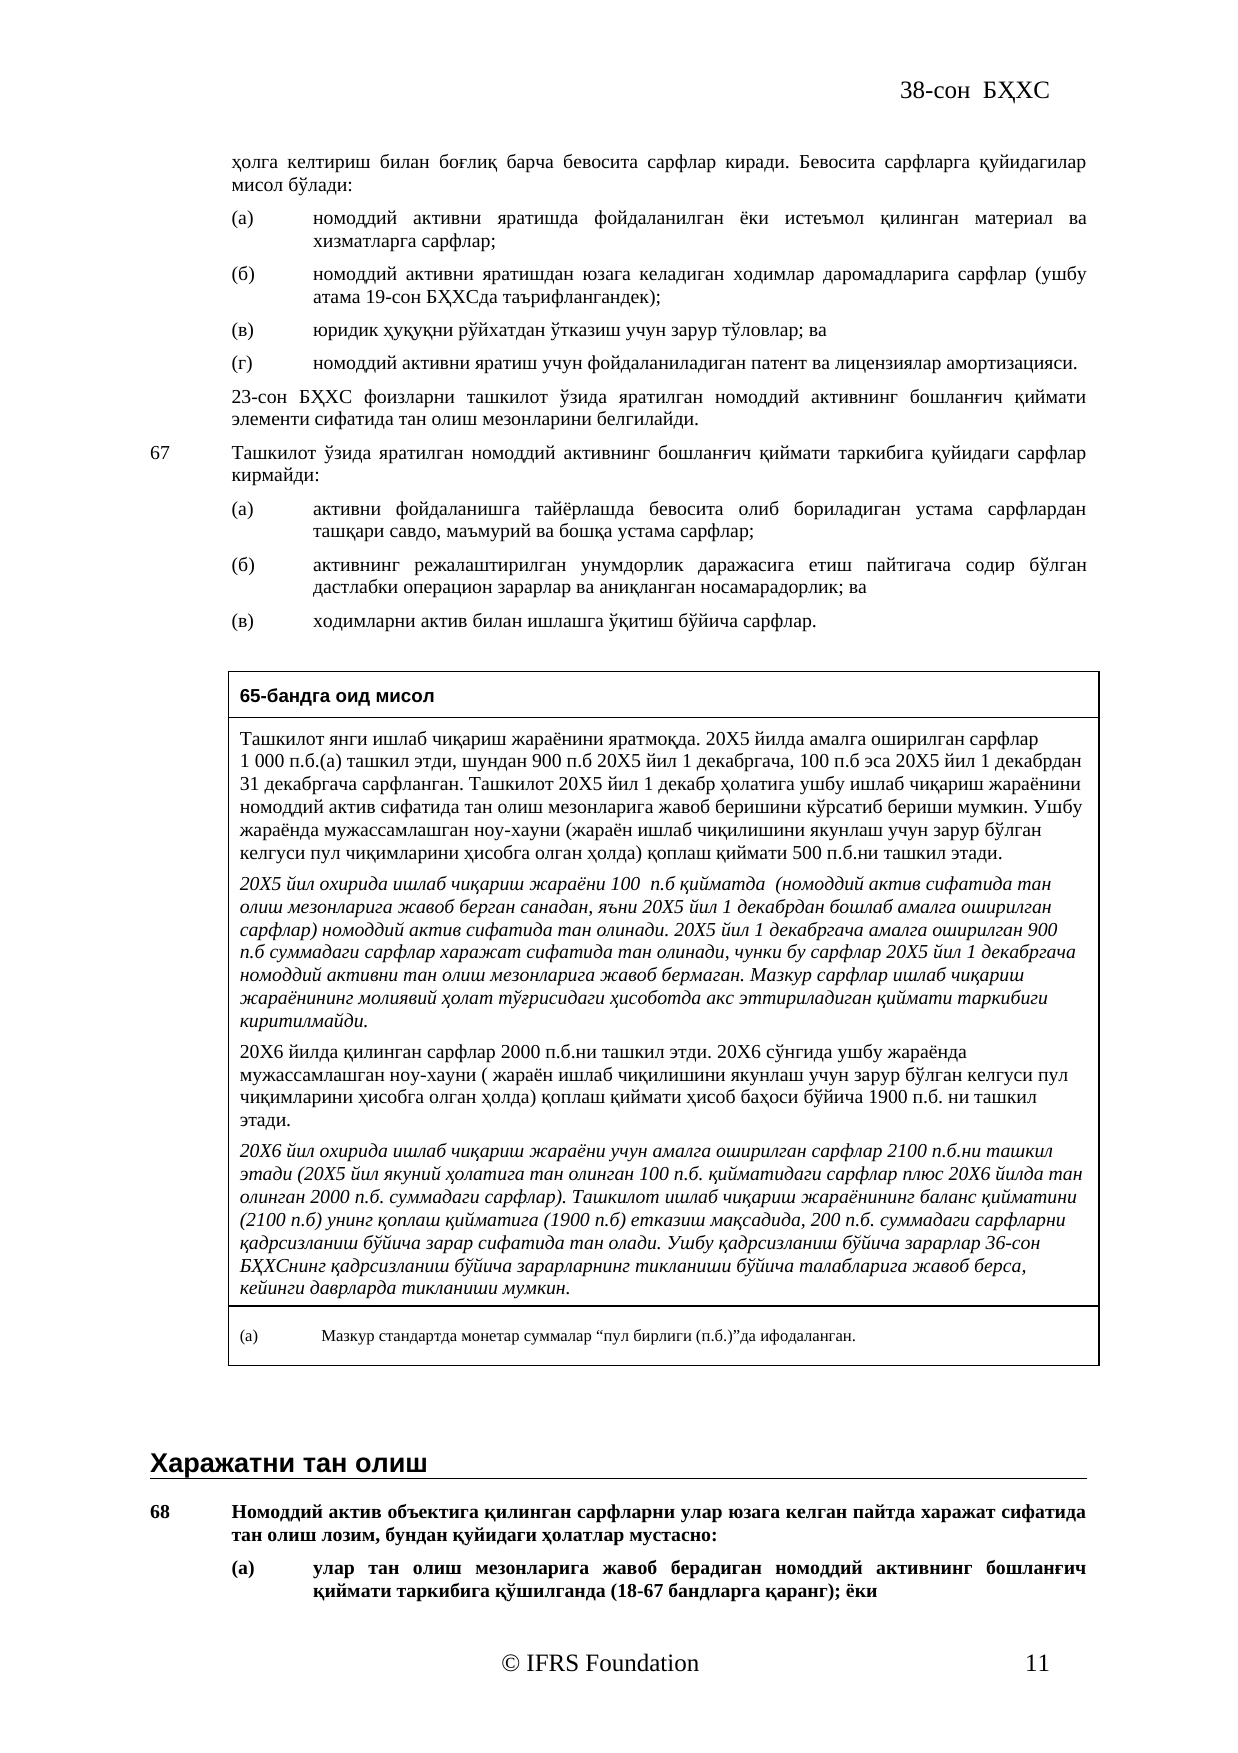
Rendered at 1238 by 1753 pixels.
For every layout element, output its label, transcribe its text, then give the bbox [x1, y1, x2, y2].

table_cell (a) Мазкур стандартда монетар суммалар “пул бирлиги (п.б.)”да ифодаланган. [229, 1307, 1098, 1364]
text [150, 150, 1087, 196]
text 67 Ташкилот ўзида яратилган номоддий активнинг бошланғич қиймати таркибига қуйидаги сарфлар кирмайди: [150, 441, 1087, 486]
table_cell Ташкилот янги ишлаб чиқариш жараёнини яратмоқда. 20X5 йилда амалга оширилган сарфлар 1 000 п.б.(а) ташкил этди, шундан 900 п.б 20X5 йил 1 декабргача, 100 п.б эса 20X5 йил 1 декабрдан 31 декабргача сарфланган. Ташкилот 20X5 йил 1 декабр ҳолатига ушбу ишлаб чиқариш жараёнини номоддий актив сифатида тан олиш мезонларига жавоб беришини кўрсатиб бериши мумкин. Ушбу жараёнда мужассамлашган ноу-хауни (жараён ишлаб чиқилишини якунлаш учун зарур бўлган келгуси пул чиқимларини ҳисобга олган ҳолда) қоплаш қиймати 500 п.б.ни ташкил этади. 20X5 йил охирида ишлаб чиқариш жараёни 100 п.б қийматда (номоддий актив сифатида тан олиш мезонларига жавоб берган санадан, яъни 20X5 йил 1 декабрдан бошлаб амалга оширилган сарфлар) номоддий актив сифатида тан олинади. 20X5 йил 1 декабргача амалга оширилган 900 п.б суммадаги сарфлар харажат сифатида тан олинади, чунки бу сарфлар 20X5 йил 1 декабргача номоддий активни тан олиш мезонларига жавоб бермаган. Мазкур сарфлар ишлаб чиқариш жараёнининг молиявий ҳолат тўғрисидаги ҳисоботда акс эттириладиган қиймати таркибиги киритилмайди. 20X6 йилда қилинган сарфлар 2000 п.б.ни ташкил этди. 20X6 сўнгида ушбу жараёнда мужассамлашган ноу-хауни ( жараён ишлаб чиқилишини якунлаш учун зарур бўлган келгуси пул чиқимларини ҳисобга олган ҳолда) қоплаш қиймати ҳисоб баҳоси бўйича 1900 п.б. ни ташкил этади. 20X6 йил охирида ишлаб чиқариш жараёни учун амалга оширилган сарфлар 2100 п.б.ни ташкил этади (20X5 йил якуний ҳолатига тан олинган 100 п.б. қийматидаги сарфлар плюс 20X6 йилда тан олинган 2000 п.б. суммадаги сарфлар). Ташкилот ишлаб чиқариш жараёнининг баланс қийматини (2100 п.б) унинг қоплаш қийматига (1900 п.б) етказиш мақсадида, 200 п.б. суммадаги сарфларни қадрсизланиш бўйича зарар сифатида тан олади. Ушбу қадрсизланиш бўйича зарарлар 36-сон БҲХСнинг қадрсизланиш бўйича зарарларнинг тикланиши бўйича талабларига жавоб берса, кейинги даврларда тикланиши мумкин. [229, 718, 1098, 1305]
text (в) ходимларни актив билан ишлашга ўқитиш бўйича сарфлар. [231, 609, 1087, 632]
text 23-сон БҲХС фоизларни ташкилот ўзида яратилган номоддий активнинг бошланғич қиймати элементи сифатида тан олиш мезонларини белгилайди. [231, 384, 1087, 430]
text (в) юридик ҳуқуқни рўйхатдан ўтказиш учун зарур тўловлар; ва [231, 318, 1087, 341]
text (a) номоддий активни яратишда фойдаланилган ёки истеъмол қилинган материал ва хизматларга сарфлар; [231, 206, 1087, 252]
table_header 65-бандга оид мисол [229, 672, 1098, 717]
text 68 Номоддий актив объектига қилинган сарфларни улар юзага келган пайтда харажат сифатида тан олиш лозим, бундан қуйидаги ҳолатлар мустасно: [150, 1500, 1087, 1546]
text (a) улар тан олиш мезонларига жавоб берадиган номоддий активнинг бошланғич қиймати таркибига қўшилганда (18-67 бандларга қаранг); ёки [231, 1556, 1087, 1602]
text (б) активнинг режалаштирилган унумдорлик даражасига етиш пайтигача содир бўлган дастлабки операцион зарарлар ва аниқланган носамарадорлик; ва [231, 553, 1087, 598]
text (б) номоддий активни яратишдан юзага келадиган ходимлар даромадларига сарфлар (ушбу атама 19-сон БҲХСда таърифлангандек); [231, 262, 1087, 308]
text Харажатни тан олиш [150, 1447, 1087, 1478]
text (г) номоддий активни яратиш учун фойдаланиладиган патент ва лицензиялар амортизацияси. [231, 351, 1087, 374]
text (a) активни фойдаланишга тайёрлашда бевосита олиб бориладиган устама сарфлардан ташқари савдо, маъмурий ва бошқа устама сарфлар; [231, 497, 1087, 542]
